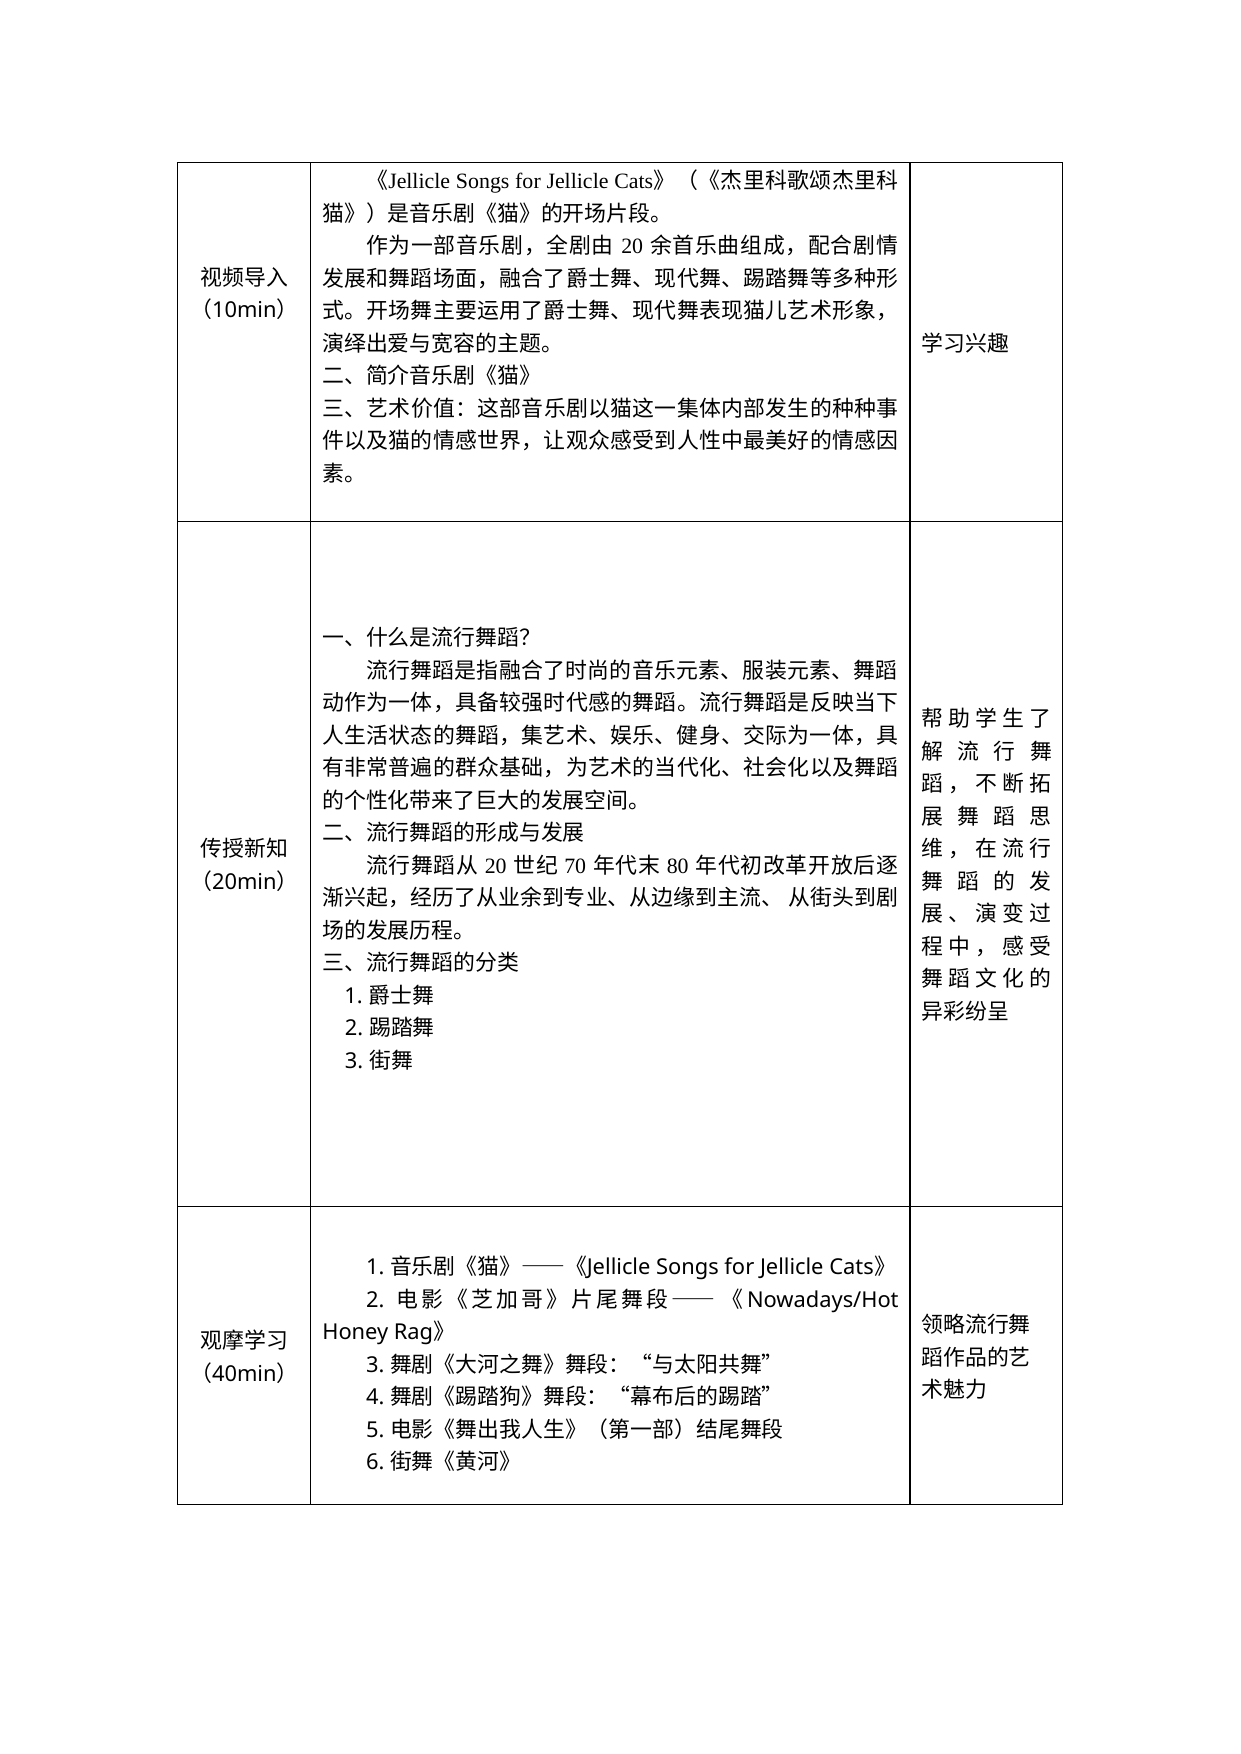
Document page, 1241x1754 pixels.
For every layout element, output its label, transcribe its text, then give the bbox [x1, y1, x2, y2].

table_cell 一、什么是流行舞蹈？ 流行舞蹈是指融合了时尚的音乐元素、服装元素、舞蹈动作为一体，具备较强时代感的舞蹈。流行舞蹈是反映当下人生活状态的舞蹈，集艺术、娱乐、健身、交际为一体，具有非常普遍的群众基础，为艺术的当代化、社会化以及舞蹈的个性化带来了巨大的发展空间。 二、流行舞蹈的形成与发展 流行舞蹈从 20 世纪 70 年代末 80 年代初改革开放后逐渐兴起，经历了从业余到专业、从边缘到主流、 从街头到剧场的发展历程。 流行舞蹈的分类 1. 爵士舞 2. 踢踏舞 3. 街舞 [311, 522, 909, 1206]
table_cell 1. 音乐剧《猫》——《Jellicle Songs for Jellicle Cats》 2. 电影《芝加哥》片尾舞段——《Nowadays/Hot Honey Rag》 3. 舞剧《大河之舞》舞段：“与太阳共舞” 4. 舞剧《踢踏狗》舞段：“幕布后的踢踏” 5. 电影《舞出我人生》（第一部）结尾舞段 6. 街舞《黄河》 [311, 1207, 909, 1504]
table_cell 激发学生的学习兴趣 [911, 163, 1062, 521]
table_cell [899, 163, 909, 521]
table_cell 观摩学习 （40min） [178, 1207, 310, 1504]
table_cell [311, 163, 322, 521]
table_cell 帮助学生了解流行舞蹈，不断拓展舞蹈思维，在流行舞蹈的发展、演变过程中，感受舞蹈文化的异彩纷呈 [911, 522, 1062, 1206]
table_cell 领略流行舞蹈作品的艺术魅力 [911, 1207, 1062, 1504]
table_cell 传授新知 （20min） [178, 522, 310, 1206]
table_cell 视频导入 （10min） [178, 163, 310, 521]
